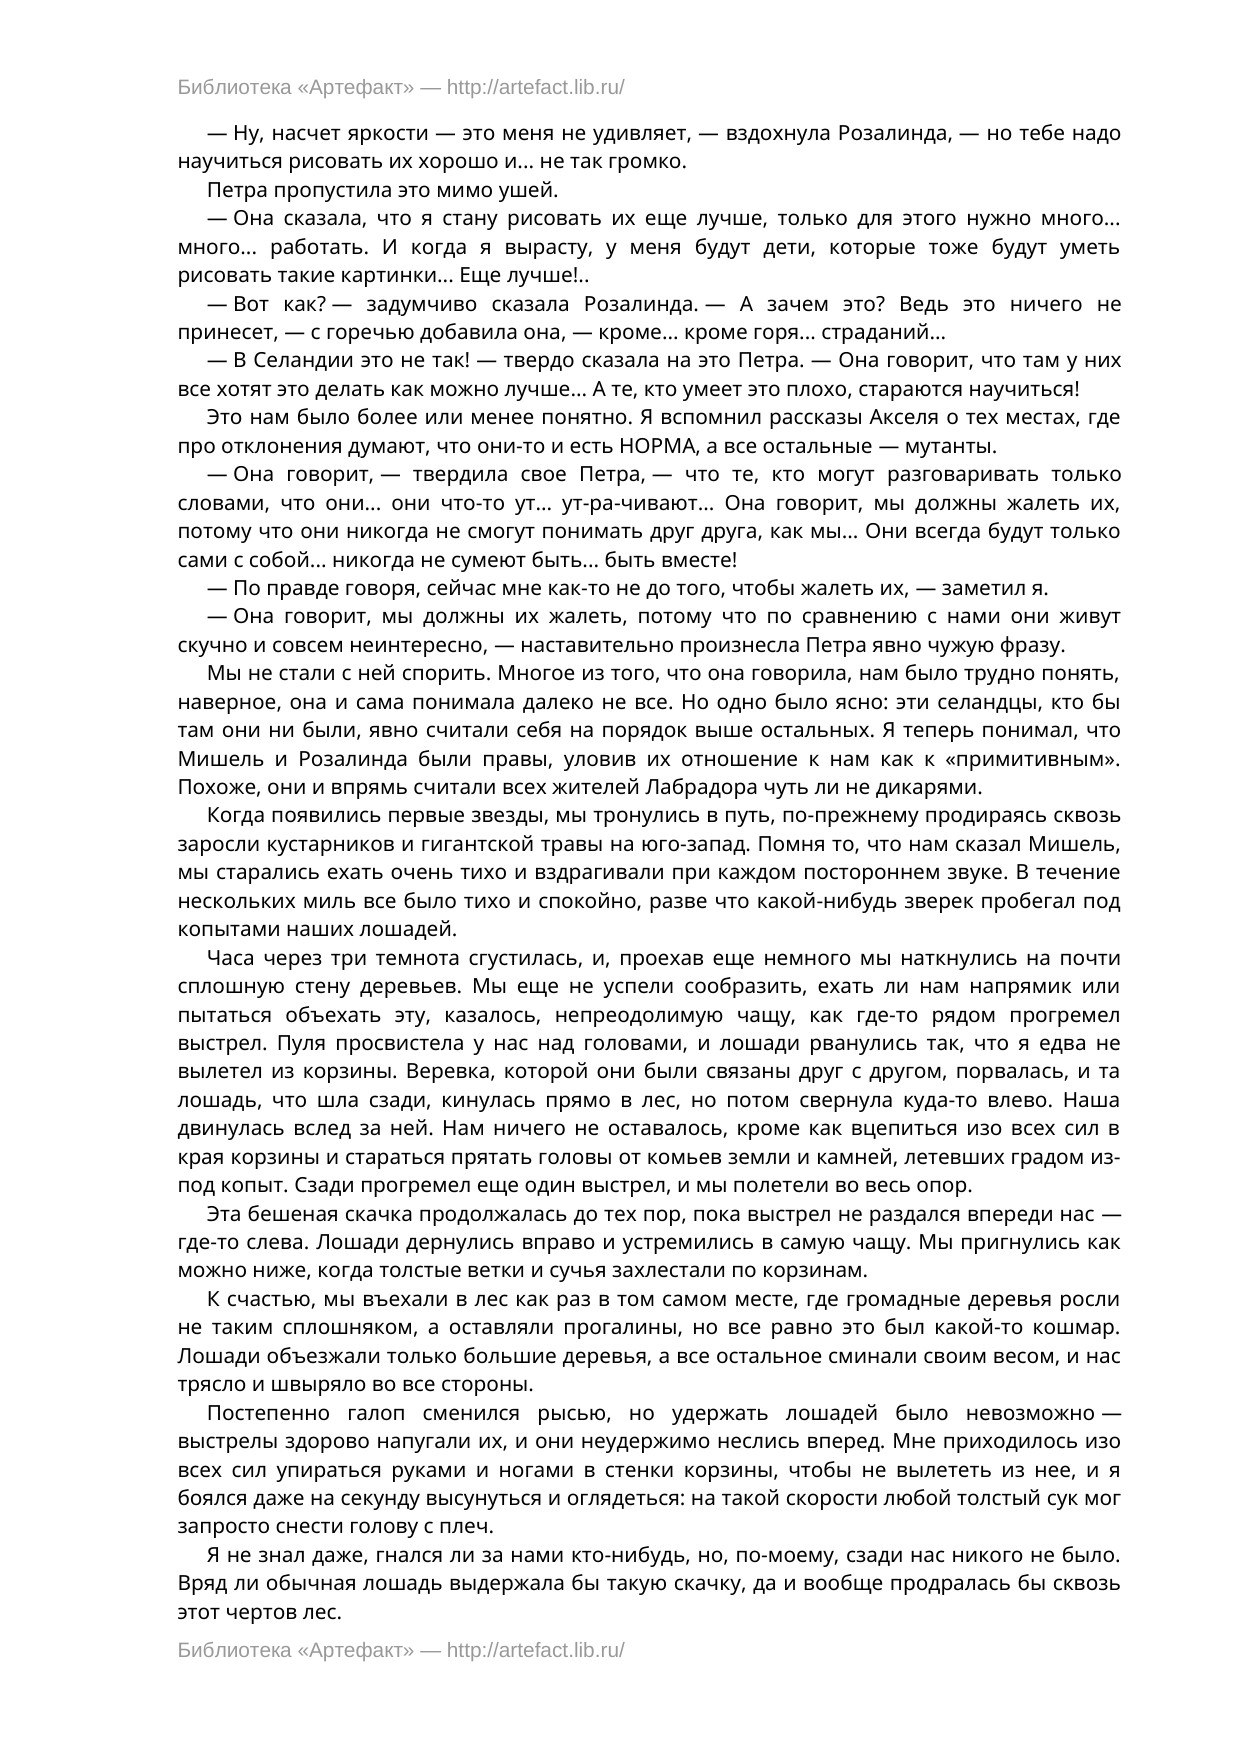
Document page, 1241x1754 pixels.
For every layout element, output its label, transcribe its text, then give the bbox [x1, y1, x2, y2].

text — Она говорит, мы должны их жалеть, потому что по сравнению с нами они живут скучно и совсем неинтересно, — наставительно произнесла Петра явно чужую фразу. [177, 602, 1122, 658]
text Мы не стали с ней спорить. Многое из того, что она говорила, нам было трудно понять, наверное, она и сама понимала далеко не все. Но одно было ясно: эти селандцы, кто бы там они ни были, явно считали себя на порядок выше остальных. Я теперь понимал, что Мишель и Розалинда были правы, уловив их отношение к нам как к «примитивным». Похоже, они и впрямь считали всех жителей Лабрадора чуть ли не дикарями. [177, 658, 1122, 801]
text К счастью, мы въехали в лес как раз в том самом месте, где громадные деревья росли не таким сплошняком, а оставляли прогалины, но все равно это был какой-то кошмар. Лошади объезжали только большие деревья, а все остальное сминали своим весом, и нас трясло и швыряло во все стороны. [177, 1284, 1122, 1398]
text — По правде говоря, сейчас мне как-то не до того, чтобы жалеть их, — заметил я. [177, 573, 1122, 602]
text Я не знал даже, гнался ли за нами кто-нибудь, но, по-моему, сзади нас никого не было. Вряд ли обычная лошадь выдержала бы такую скачку, да и вообще продралась бы сквозь этот чертов лес. [177, 1540, 1122, 1625]
text — Она говорит, — твердила свое Петра, — что те, кто могут разговаривать только словами, что они... они что-то ут... ут-ра-чивают... Она говорит, мы должны жалеть их, потому что они никогда не смогут понимать друг друга, как мы... Они всегда будут только сами с собой... никогда не сумеют быть... быть вместе! [177, 459, 1122, 573]
text Когда появились первые звезды, мы тронулись в путь, по-прежнему продираясь сквозь заросли кустарников и гигантской травы на юго-запад. Помня то, что нам сказал Мишель, мы старались ехать очень тихо и вздрагивали при каждом постороннем звуке. В течение нескольких миль все было тихо и спокойно, разве что какой-нибудь зверек пробегал под копытами наших лошадей. [177, 801, 1122, 943]
text Часа через три темнота сгустилась, и, проехав еще немного мы наткнулись на почти сплошную стену деревьев. Мы еще не успели сообразить, ехать ли нам напрямик или пытаться объехать эту, казалось, непреодолимую чащу, как где-то рядом прогремел выстрел. Пуля просвистела у нас над головами, и лошади рванулись так, что я едва не вылетел из корзины. Веревка, которой они были связаны друг с другом, порвалась, и та лошадь, что шла сзади, кинулась прямо в лес, но потом свернула куда-то влево. Наша двинулась вслед за ней. Нам ничего не оставалось, кроме как вцепиться изо всех сил в края корзины и стараться прятать головы от комьев земли и камней, летевших градом из-под копыт. Сзади прогремел еще один выстрел, и мы полетели во весь опор. [177, 943, 1122, 1199]
text Петра пропустила это мимо ушей. [177, 175, 1122, 203]
text Постепенно галоп сменился рысью, но удержать лошадей было невозможно — выстрелы здорово напугали их, и они неудержимо неслись вперед. Мне приходилось изо всех сил упираться руками и ногами в стенки корзины, чтобы не вылететь из нее, и я боялся даже на секунду высунуться и оглядеться: на такой скорости любой толстый сук мог запросто снести голову с плеч. [177, 1398, 1122, 1540]
text Эта бешеная скачка продолжалась до тех пор, пока выстрел не раздался впереди нас — где-то слева. Лошади дернулись вправо и устремились в самую чащу. Мы пригнулись как можно ниже, когда толстые ветки и сучья захлестали по корзинам. [177, 1199, 1122, 1284]
text Это нам было более или менее понятно. Я вспомнил рассказы Акселя о тех местах, где про отклонения думают, что они-то и есть НОРМА, а все остальные — мутанты. [177, 402, 1122, 459]
text — В Селандии это не так! — твердо сказала на это Петра. — Она говорит, что там у них все хотят это делать как можно лучше... А те, кто умеет это плохо, стараются научиться! [177, 346, 1122, 402]
text — Она сказала, что я стану рисовать их еще лучше, только для этого нужно много... много... работать. И когда я вырасту, у меня будут дети, которые тоже будут уметь рисовать такие картинки... Еще лучше!.. [177, 203, 1122, 289]
text — Ну, насчет яркости — это меня не удивляет, — вздохнула Розалинда, — но тебе надо научиться рисовать их хорошо и... не так громко. [177, 118, 1122, 175]
text — Вот как? — задумчиво сказала Розалинда. — А зачем это? Ведь это ничего не принесет, — с горечью добавила она, — кроме... кроме горя... страданий... [177, 289, 1122, 346]
